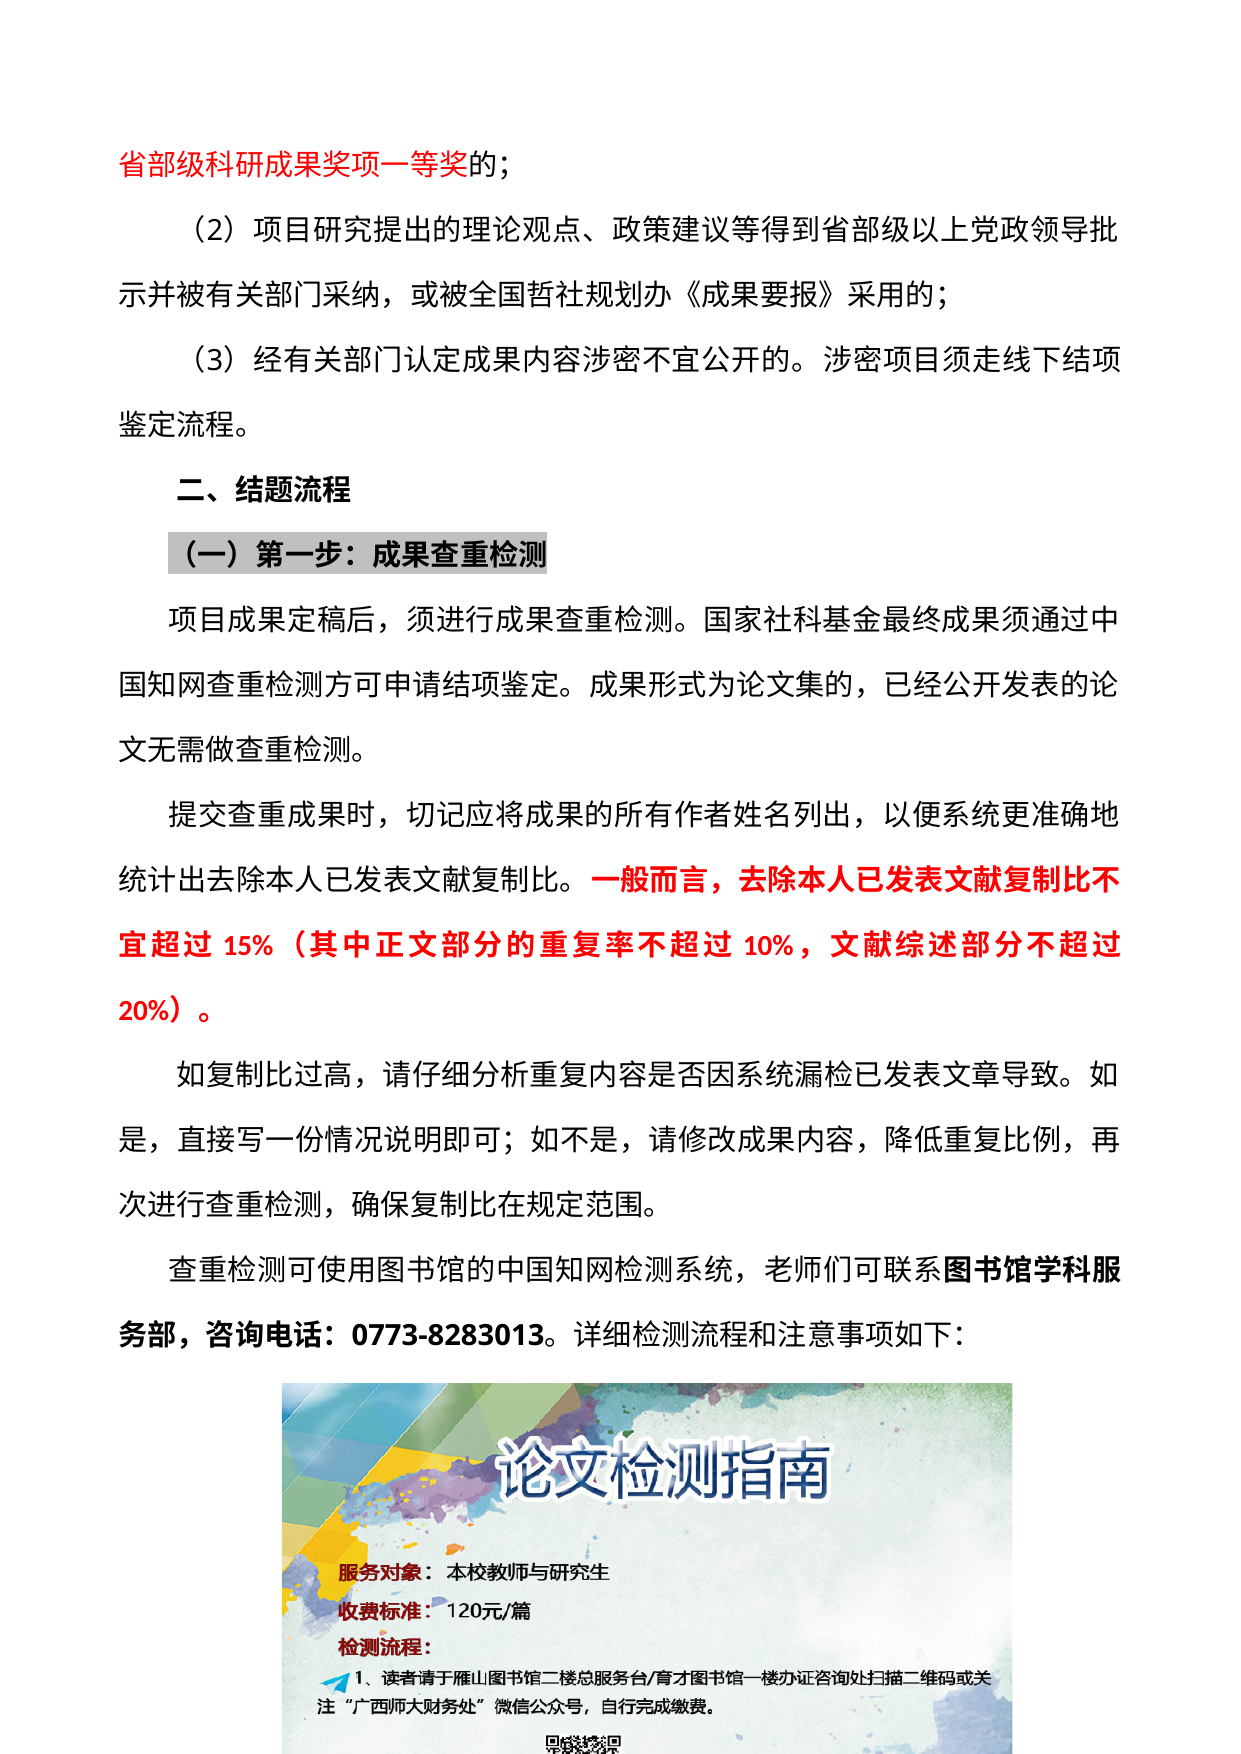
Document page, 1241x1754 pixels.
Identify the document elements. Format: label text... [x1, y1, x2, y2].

picture [281, 1383, 1013, 1754]
text 查重检测可使用图书馆的中国知网检测系统，老师们可联系图书馆学科服务部，咨询电话：0773-8283013。详细检测流程和注意事项如下： [118, 1235, 1122, 1365]
text 项目成果定稿后，须进行成果查重检测。国家社科基金最终成果须通过中国知网查重检测方可申请结项鉴定。成果形式为论文集的，已经公开发表的论文无需做查重检测。 [118, 585, 1122, 780]
text （一）第一步：成果查重检测 [118, 520, 1122, 585]
text 二、结题流程 [118, 455, 1122, 520]
text 提交查重成果时，切记应将成果的所有作者姓名列出，以便系统更准确地统计出去除本人已发表文献复制比。一般而言，去除本人已发表文献复制比不宜超过15%（其中正文部分的重复率不超过10%，文献综述部分不超过20%）。 [118, 780, 1122, 1040]
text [118, 130, 1122, 195]
text （3）经有关部门认定成果内容涉密不宜公开的。涉密项目须走线下结项鉴定流程。 [118, 325, 1122, 455]
text 如复制比过高，请仔细分析重复内容是否因系统漏检已发表文章导致。如是，直接写一份情况说明即可；如不是，请修改成果内容，降低重复比例，再次进行查重检测，确保复制比在规定范围。 [118, 1040, 1122, 1235]
text （2）项目研究提出的理论观点、政策建议等得到省部级以上党政领导批示并被有关部门采纳，或被全国哲社规划办《成果要报》采用的； [118, 195, 1122, 325]
